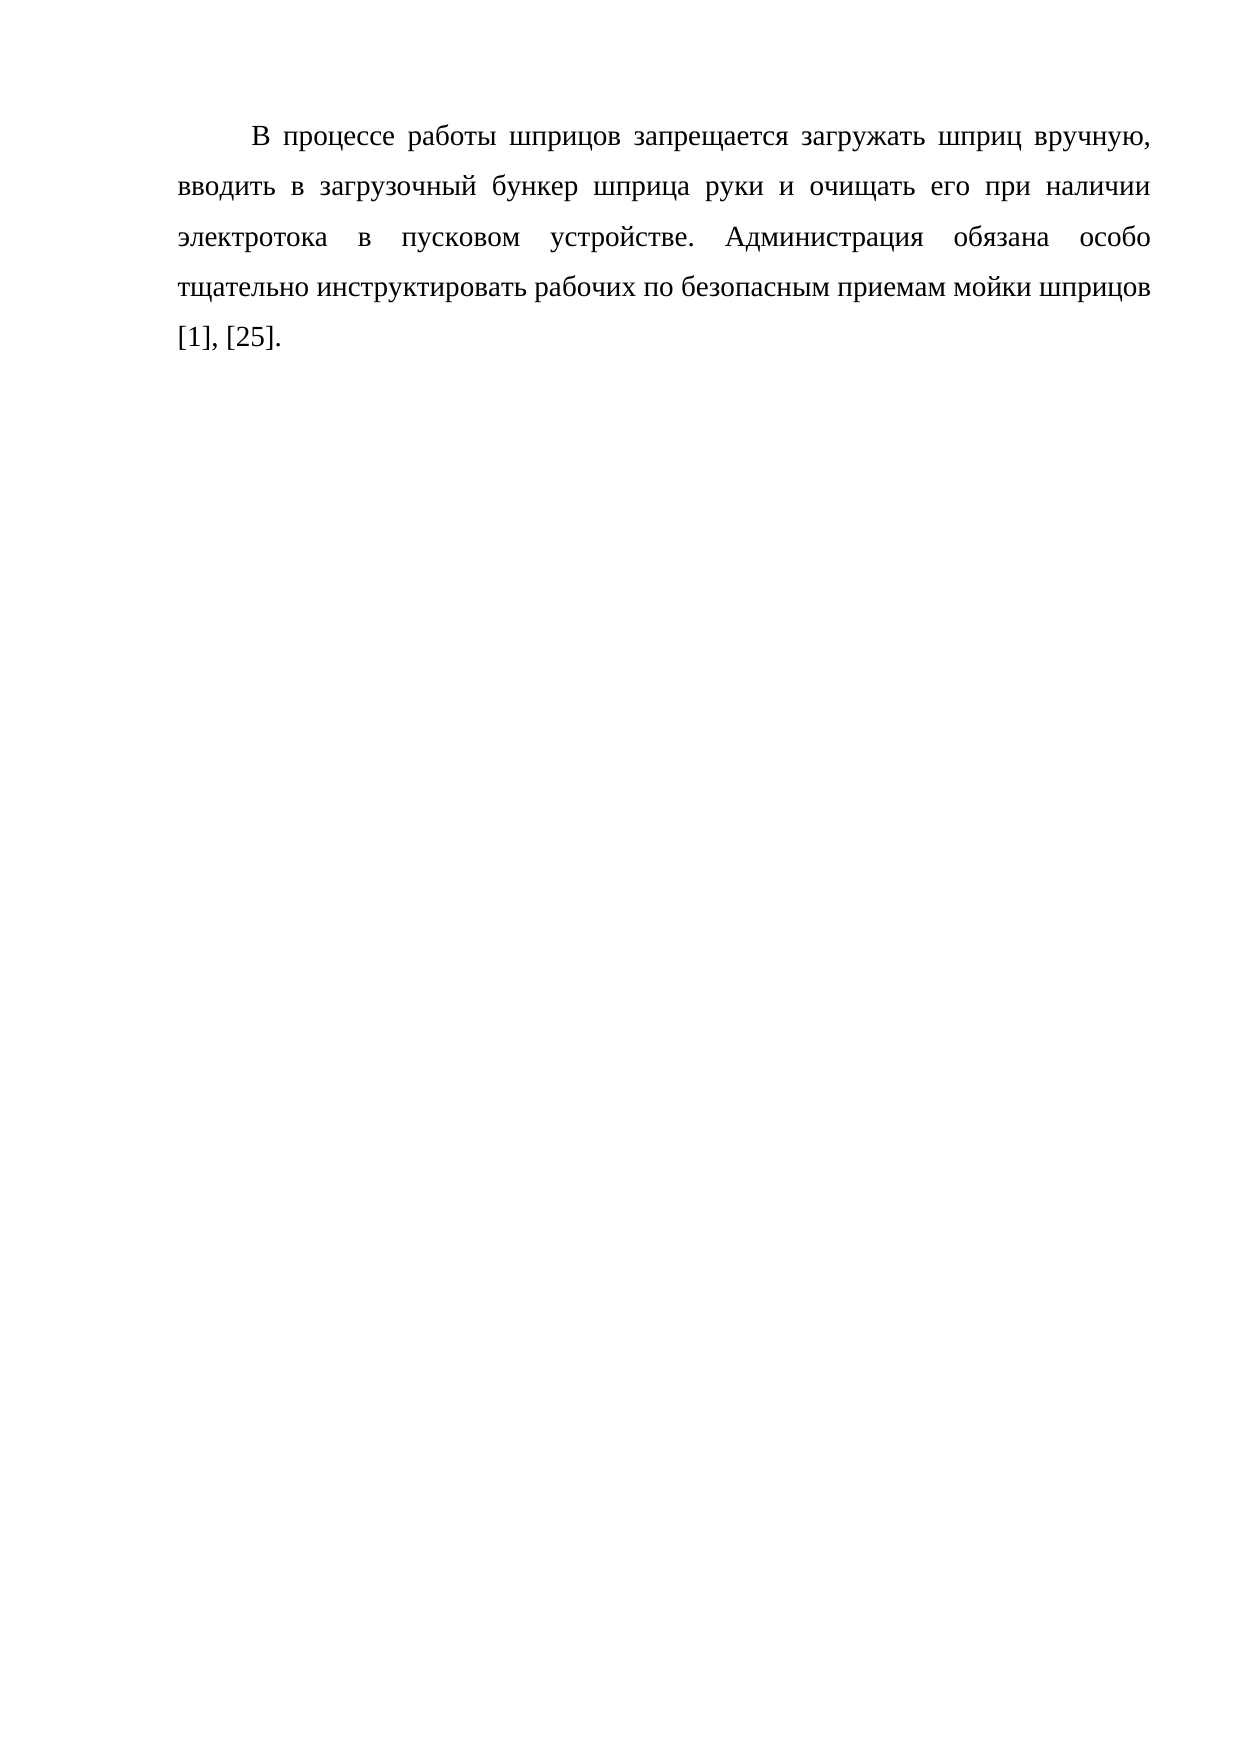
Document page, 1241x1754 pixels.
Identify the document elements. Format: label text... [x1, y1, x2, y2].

text В процессе работы шприцов запрещается загружать шприц вручную, вводить в загрузочный бункер шприца руки и очищать его при наличии электротока в пусковом устройстве. Администрация обязана особо тщательно инструктировать рабочих по безопасным приемам мойки шприцов [1], [25]. [177, 118, 1152, 353]
